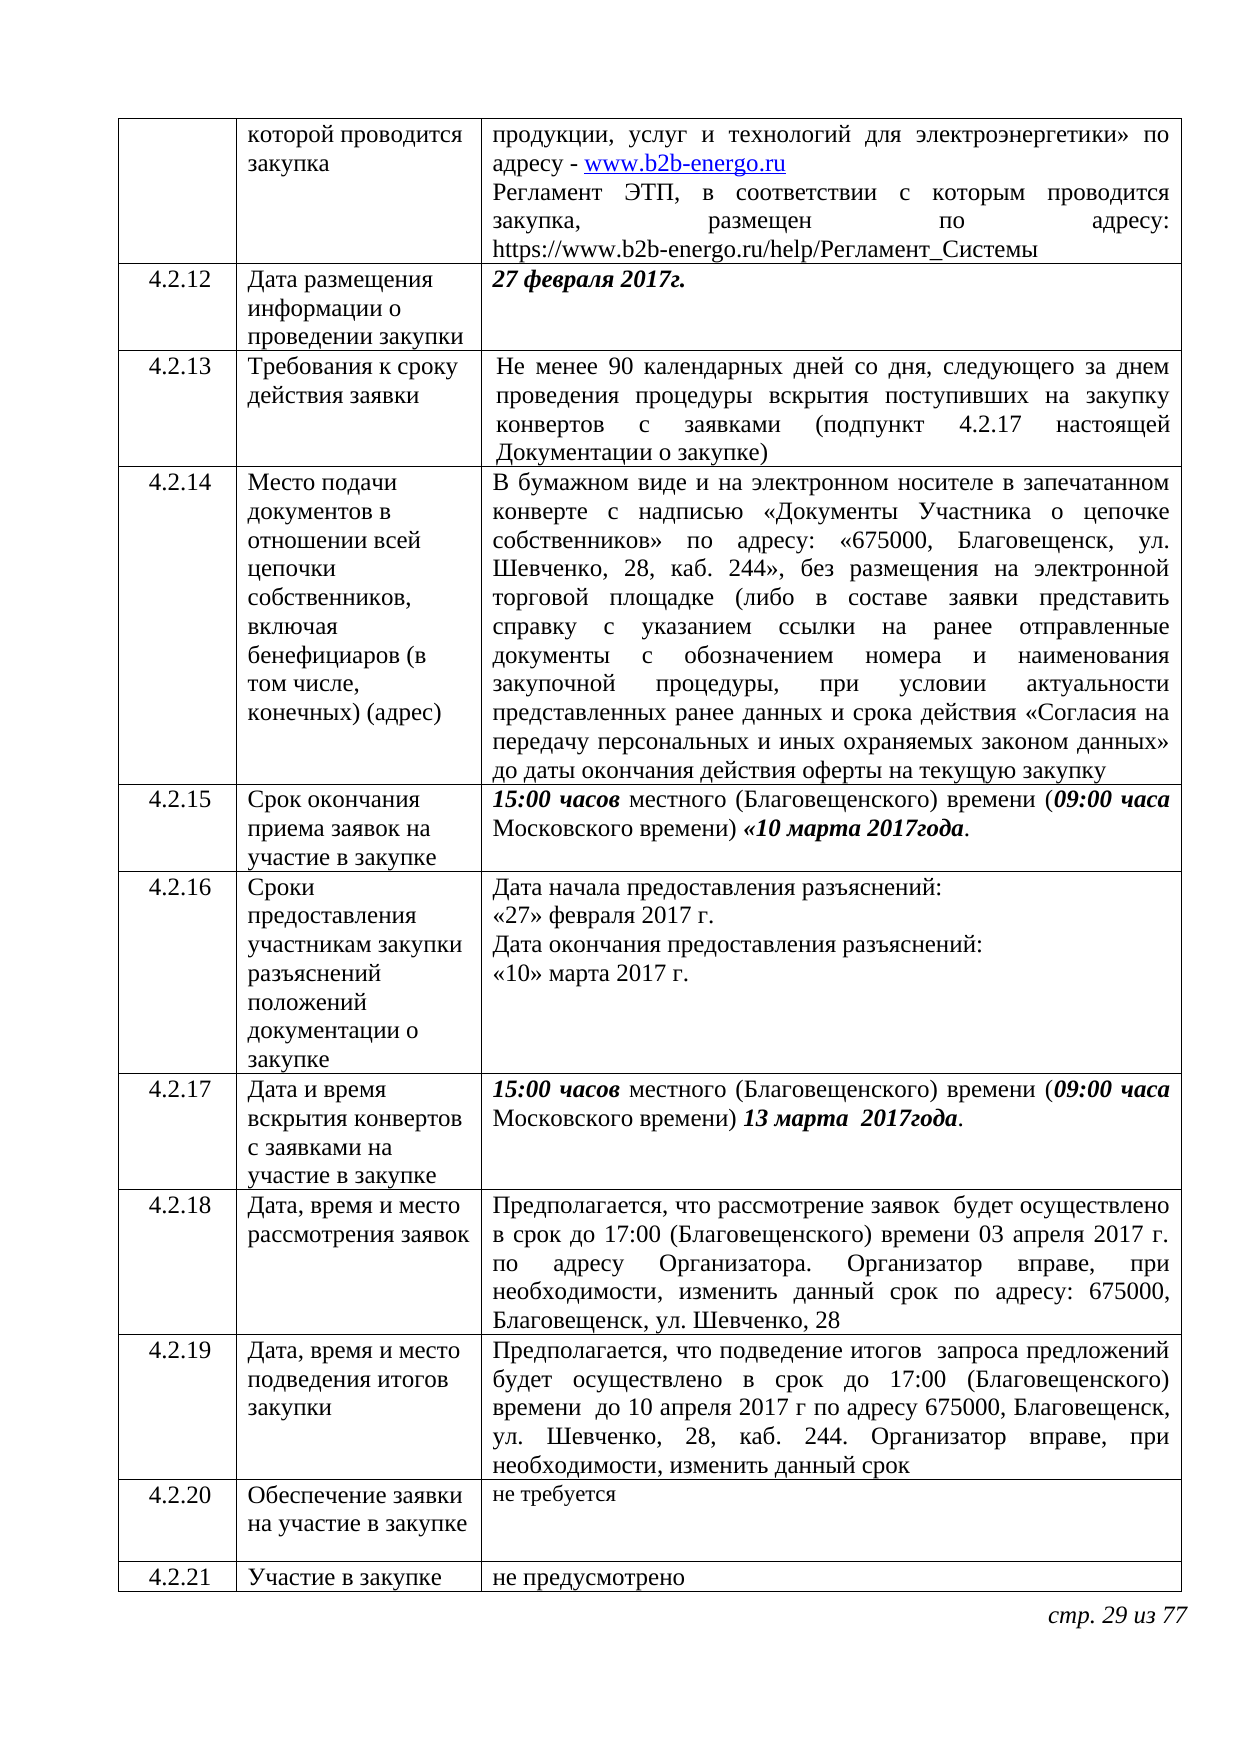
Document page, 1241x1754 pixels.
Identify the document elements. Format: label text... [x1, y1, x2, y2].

table_cell [119, 872, 236, 1073]
table_cell Дата начала предоставления разъяснений: «27» февраля 2017 г. Дата окончания предоставления разъяснений: «10» марта 2017 г. [482, 872, 1181, 1073]
table_cell [119, 351, 236, 466]
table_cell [482, 119, 1181, 263]
table_cell не предусмотрено [482, 1562, 1181, 1591]
table_cell [119, 1562, 236, 1591]
table_cell 27 февраля 2017г. [482, 264, 1181, 350]
table_cell В бумажном виде и на электронном носителе в запечатанном конверте с надписью «Документы Участника о цепочке собственников» по адресу: «675000, Благовещенск, ул. Шевченко, 28, каб. 244», без размещения на электронной торговой площадке (либо в составе заявки представить справку с указанием ссылки на ранее отправленные документы с обозначением номера и наименования закупочной процедуры, при условии актуальности представленных ранее данных и срока действия «Согласия на передачу персональных и иных охраняемых законом данных» до даты окончания действия оферты на текущую закупку [482, 467, 1181, 783]
table_cell [119, 1074, 236, 1189]
table_cell не требуется [482, 1480, 1181, 1561]
table_cell [119, 467, 236, 783]
table_cell Срок окончания приема заявок на участие в закупке [237, 785, 481, 871]
table_cell 15:00 часов местного (Благовещенского) времени (09емьсот пятьдесят пять тысяч четырестадвести:00 часа Московского времени) 13 марта 2017года. [482, 1074, 1181, 1189]
table_cell Сроки предоставления участникам закупки разъяснений положений документации о закупке [237, 872, 481, 1073]
table_cell Дата, время и место рассмотрения заявок [237, 1190, 481, 1334]
table_cell Место подачи документов в отношении всей цепочки собственников, включая бенефициаров (в том числе, конечных) (адрес) [237, 467, 481, 783]
table_cell Дата и время вскрытия конвертов с заявками на участие в закупке [237, 1074, 481, 1189]
table_cell Предполагается, что рассмотрение заявок будет осуществлено в срок до 17:00 (Благовещенского) времени 03 апреля 2017 г. по адресу Организатора. Организатор вправе, при необходимости, изменить данный срок по адресу: 675000, Благовещенск, ул. Шевченко, 28 [482, 1190, 1181, 1334]
table_cell 15:00 часов местного (Благовещенского) времени (09емьсот пятьдесят пять тысяч четырестадвести:00 часа Московского времени) «10 марта 2017года. [482, 785, 1181, 871]
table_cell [237, 1562, 481, 1591]
table_cell Дата размещения информации о проведении закупки [237, 264, 481, 350]
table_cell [237, 119, 481, 263]
table_cell [119, 1480, 236, 1561]
table_cell [119, 1335, 236, 1479]
table_cell [119, 264, 236, 350]
table_cell [119, 1190, 236, 1334]
table_cell Обеспечение заявки на участие в закупке [237, 1480, 481, 1561]
table_cell Дата, время и место подведения итогов закупки [237, 1335, 481, 1479]
table_cell [119, 119, 236, 263]
table_cell Не менее 90 календарных дней со дня, следующего за днем проведения процедуры вскрытия поступивших на закупку конвертов с заявками (подпункт 4.2.17 настоящей Документации о закупке) [482, 351, 1181, 466]
table_cell Требования к сроку действия заявки [237, 351, 481, 466]
table_cell Предполагается, что подведение итогов запроса предложений будет осуществлено в срок до 17:00 (Благовещенского) времени до 10 апреля 2017 г по адресу 675000, Благовещенск, ул. Шевченко, 28, каб. 244. Организатор вправе, при необходимости, изменить данный срок [482, 1335, 1181, 1479]
table_cell [119, 785, 236, 871]
